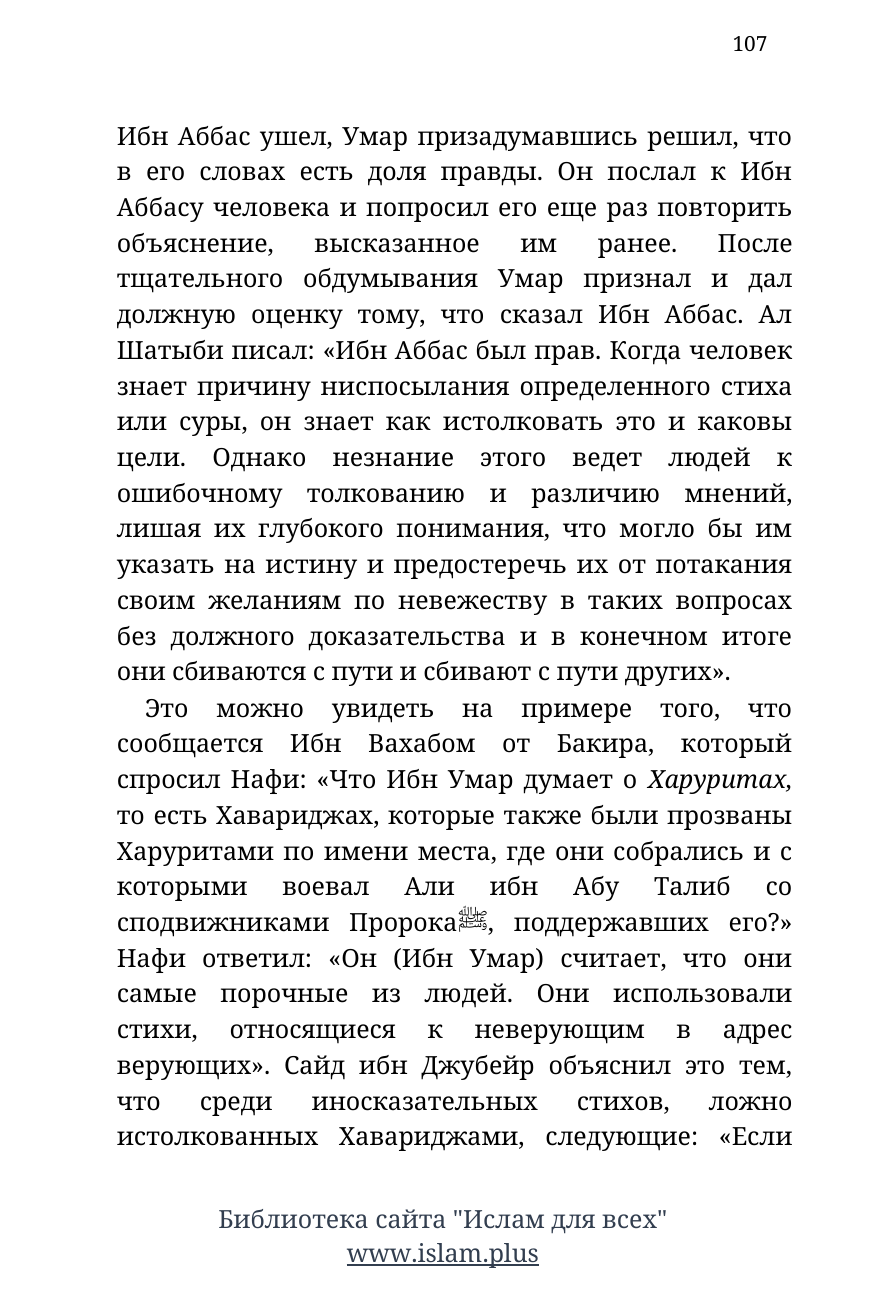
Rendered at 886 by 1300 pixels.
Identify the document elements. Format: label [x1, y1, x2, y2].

text [117, 118, 793, 688]
text [117, 690, 793, 1153]
